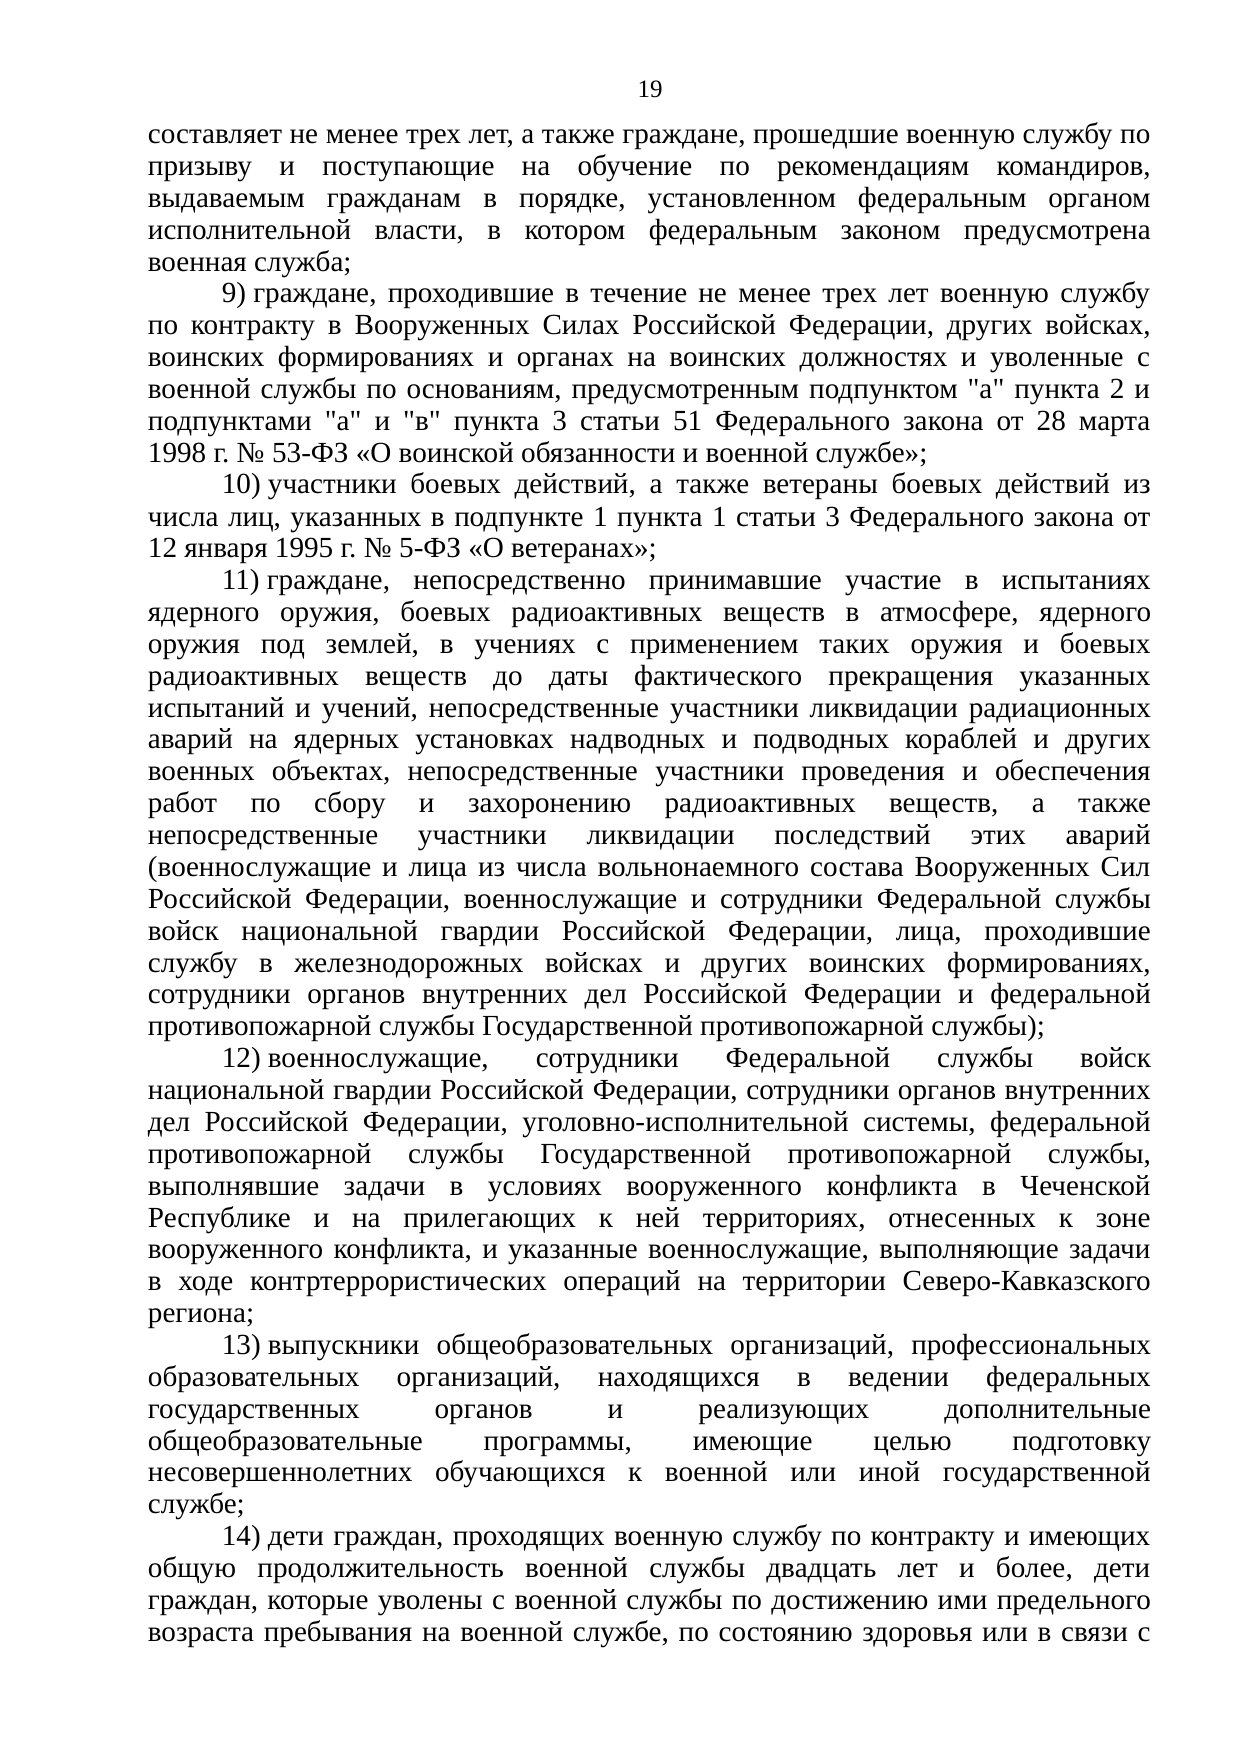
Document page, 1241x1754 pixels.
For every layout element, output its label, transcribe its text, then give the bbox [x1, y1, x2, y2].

text 12) военнослужащие, сотрудники Федеральной службы войск национальной гвардии Российской Федерации, сотрудники органов внутренних дел Российской Федерации, уголовно-исполнительной системы, федеральной противопожарной службы Государственной противопожарной службы, выполнявшие задачи в условиях вооруженного конфликта в Чеченской Республике и на прилегающих к ней территориях, отнесенных к зоне вооруженного конфликта, и указанные военнослужащие, выполняющие задачи в ходе контртеррористических операций на территории Северо-Кавказского региона; [148, 1042, 1152, 1329]
text 11) граждане, непосредственно принимавшие участие в испытаниях ядерного оружия, боевых радиоактивных веществ в атмосфере, ядерного оружия под землей, в учениях с применением таких оружия и боевых радиоактивных веществ до даты фактического прекращения указанных испытаний и учений, непосредственные участники ликвидации радиационных аварий на ядерных установках надводных и подводных кораблей и других военных объектах, непосредственные участники проведения и обеспечения работ по сбору и захоронению радиоактивных веществ, а также непосредственные участники ликвидации последствий этих аварий (военнослужащие и лица из числа вольнонаемного состава Вооруженных Сил Российской Федерации, военнослужащие и сотрудники Федеральной службы войск национальной гвардии Российской Федерации, лица, проходившие службу в железнодорожных войсках и других воинских формированиях, сотрудники органов внутренних дел Российской Федерации и федеральной противопожарной службы Государственной противопожарной службы); [148, 564, 1152, 1042]
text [148, 118, 1152, 277]
text 9) граждане, проходившие в течение не менее трех лет военную службу по контракту в Вооруженных Силах Российской Федерации, других войсках, воинских формированиях и органах на воинских должностях и уволенные с военной службы по основаниям, предусмотренным подпунктом "а" пункта 2 и подпунктами "а" и "в" пункта 3 статьи 51 Федерального закона от 28 марта 1998 г. № 53-ФЗ «О воинской обязанности и военной службе»; [148, 277, 1152, 468]
text 10) участники боевых действий, а также ветераны боевых действий из числа лиц, указанных в подпункте 1 пункта 1 статьи 3 Федерального закона от 12 января 1995 г. № 5-ФЗ «О ветеранах»; [148, 468, 1152, 564]
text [148, 1520, 1152, 1647]
text 13) выпускники общеобразовательных организаций, профессиональных образовательных организаций, находящихся в ведении федеральных государственных органов и реализующих дополнительные общеобразовательные программы, имеющие целью подготовку несовершеннолетних обучающихся к военной или иной государственной службе; [148, 1329, 1152, 1520]
